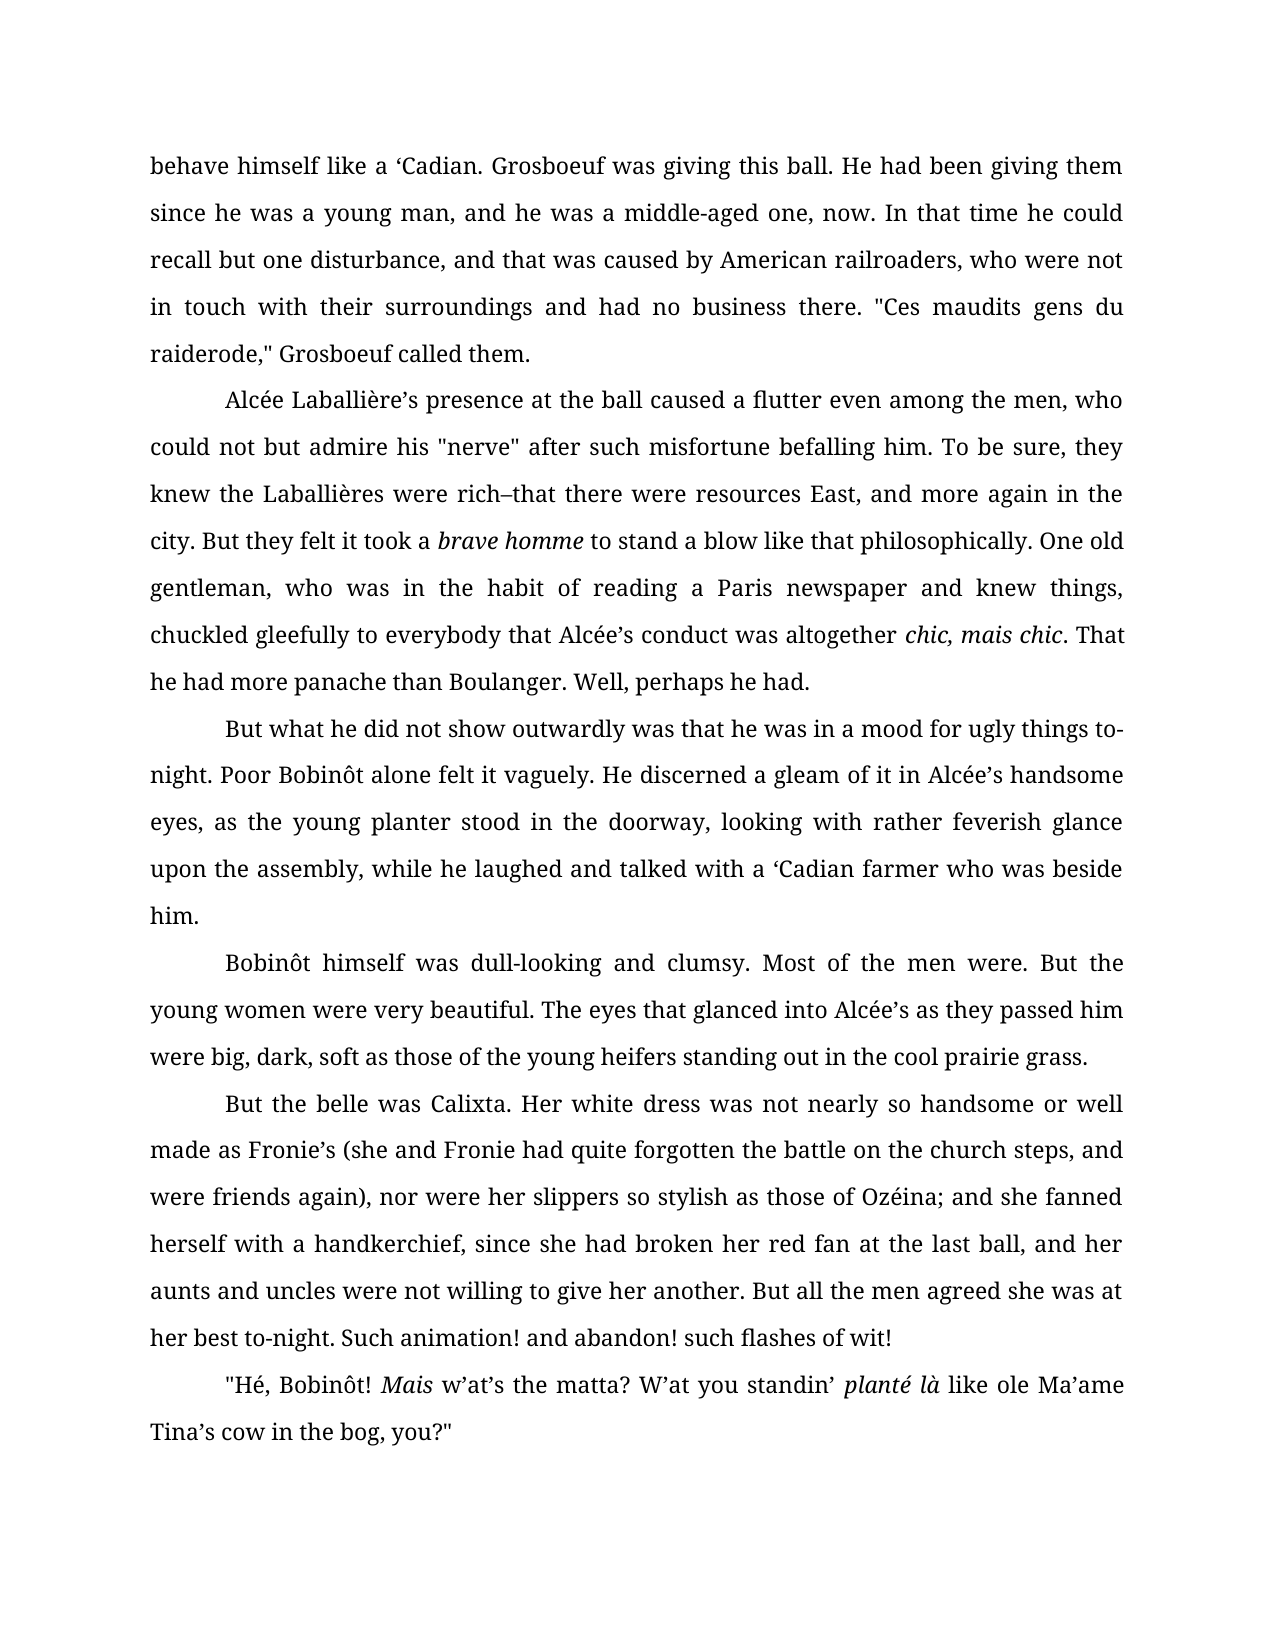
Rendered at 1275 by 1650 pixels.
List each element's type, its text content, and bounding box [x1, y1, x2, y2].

text Alcée Laballière’s presence at the ball caused a flutter even among the men, who could not but admire his "nerve" after such misfortune befalling him. To be sure, they knew the Laballières were rich–that there were resources East, and more again in the city. But they felt it took a brave homme to stand a blow like that philosophically. One old gentleman, who was in the habit of reading a Paris newspaper and knew things, chuckled gleefully to everybody that Alcée’s conduct was altogether chic, mais chic. That he had more panache than Boulanger. Well, perhaps he had. [150, 384, 1125, 697]
text Bobinôt himself was dull-looking and clumsy. Most of the men were. But the young women were very beautiful. The eyes that glanced into Alcée’s as they passed him were big, dark, soft as those of the young heifers standing out in the cool prairie grass. [150, 947, 1125, 1072]
text But what he did not show outwardly was that he was in a mood for ugly things to-night. Poor Bobinôt alone felt it vaguely. He discerned a gleam of it in Alcée’s handsome eyes, as the young planter stood in the doorway, looking with rather feverish glance upon the assembly, while he laughed and talked with a ‘Cadian farmer who was beside him. [150, 712, 1125, 931]
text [150, 150, 1125, 369]
text But the belle was Calixta. Her white dress was not nearly so handsome or well made as Fronie’s (she and Fronie had quite forgotten the battle on the church steps, and were friends again), nor were her slippers so stylish as those of Ozéina; and she fanned herself with a handkerchief, since she had broken her red fan at the last ball, and her aunts and uncles were not willing to give her another. But all the men agreed she was at her best to-night. Such animation! and abandon! such flashes of wit! [150, 1087, 1125, 1353]
text "Hé, Bobinôt! Mais w’at’s the matta? W’at you standin’ planté là like ole Ma’ame Tina’s cow in the bog, you?" [150, 1369, 1125, 1447]
